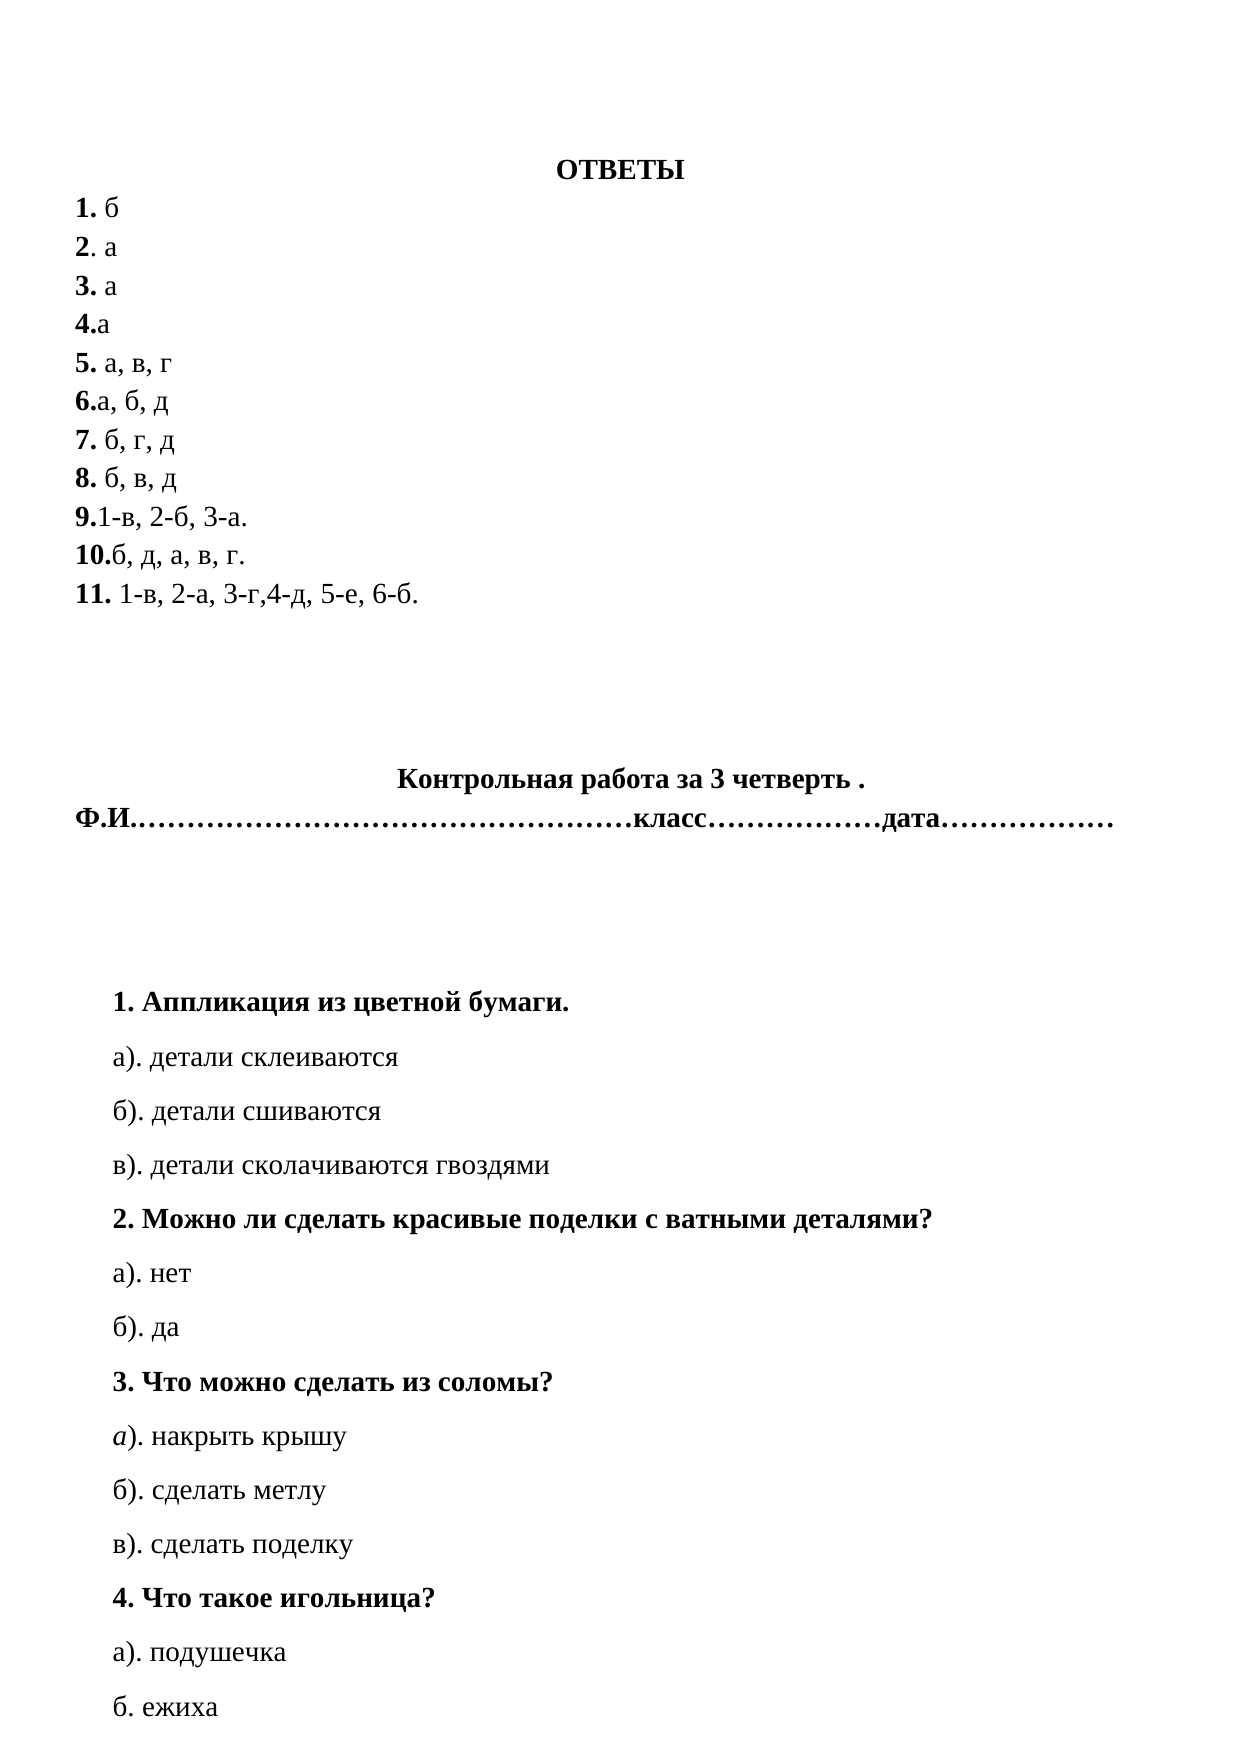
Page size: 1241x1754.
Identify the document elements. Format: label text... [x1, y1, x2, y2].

text 6.а, б, д [75, 383, 1165, 417]
text б. ежиха [91, 1689, 1149, 1722]
text 7. б, г, д [75, 422, 1165, 455]
text Ф.И.……………………………………………класс………………дата……………… [75, 800, 1165, 833]
text б). сделать метлу [91, 1472, 1149, 1506]
text а). подушечка [91, 1634, 1149, 1668]
text 5. а, в, г [75, 345, 1165, 378]
text 3. а [75, 268, 1165, 301]
text 2. а [75, 229, 1165, 263]
text 2. Можно ли сделать красивые поделки с ватными деталями? [91, 1201, 1149, 1235]
text ОТВЕТЫ [75, 152, 1165, 186]
text 1. б [75, 191, 1165, 224]
text 4. Что такое игольница? [91, 1580, 1149, 1614]
text б). детали сшиваются [91, 1093, 1149, 1126]
text 9.1-в, 2-б, 3-а. [75, 499, 1165, 532]
text 11. 1-в, 2-а, 3-г,4-д, 5-е, 6-б. [75, 576, 1165, 609]
text Контрольная работа за 3 четверть . [91, 761, 1149, 795]
text а). нет [91, 1255, 1149, 1289]
text 4.а [75, 306, 1165, 340]
text 3. Что можно сделать из соломы? [91, 1364, 1149, 1397]
text 1. Аппликация из цветной бумаги. [91, 984, 1149, 1018]
text в). сделать поделку [91, 1526, 1149, 1560]
text 8. б, в, д [75, 460, 1165, 494]
text 10.б, д, а, в, г. [75, 537, 1165, 571]
text а). накрыть крышу [91, 1418, 1149, 1451]
text в). детали сколачиваются гвоздями [91, 1147, 1149, 1181]
text б). да [91, 1309, 1149, 1343]
text а). детали склеиваются [91, 1039, 1149, 1072]
